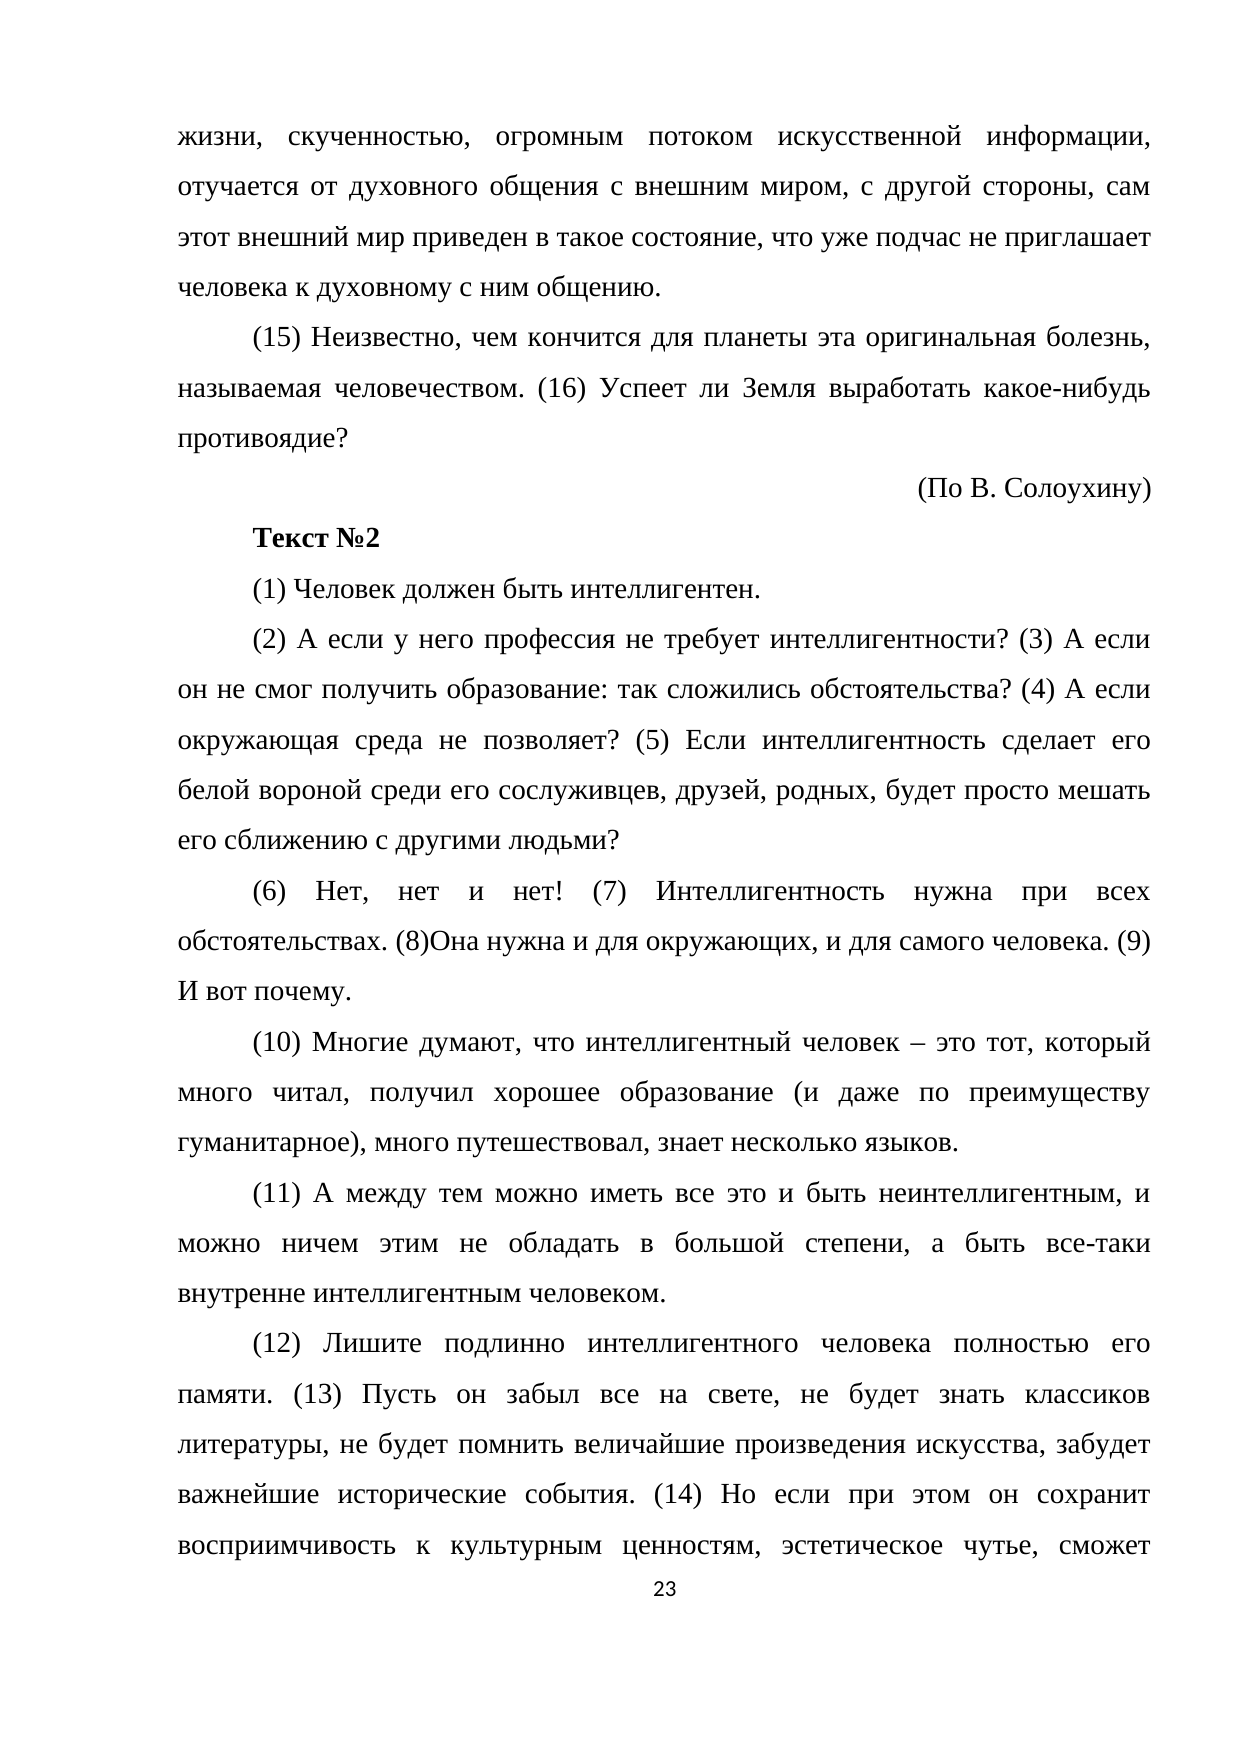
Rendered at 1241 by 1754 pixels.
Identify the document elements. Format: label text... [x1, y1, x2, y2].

text (6) Нет, нет и нет! (7) Интеллигентность нужна при всех обстоятельствах. (8)Она нужна и для окружающих, и для самого человека. (9) И вот почему. [177, 873, 1152, 1007]
text (15) Неизвестно, чем кончится для планеты эта оригинальная болезнь, называемая человечеством. (16) Успеет ли Земля выработать какое-нибудь противоядие? [177, 319, 1152, 453]
text (По В. Солоухину) [177, 470, 1152, 504]
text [177, 118, 1152, 303]
text Текст №2 [177, 521, 1152, 554]
text (11) А между тем можно иметь все это и быть неинтеллигентным, и можно ничем этим не обладать в большой степени, а быть все-таки внутренне интеллигентным человеком. [177, 1175, 1152, 1309]
text (1) Человек должен быть интеллигентен. [177, 571, 1152, 604]
text (2) А если у него профессия не требует интеллигентности? (3) А если он не смог получить образование: так сложились обстоятельства? (4) А если окружающая среда не позволяет? (5) Если интеллигентность сделает его белой вороной среди его сослуживцев, друзей, родных, будет просто мешать его сближению с другими людьми? [177, 621, 1152, 856]
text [177, 1326, 1152, 1560]
text (10) Многие думают, что интеллигентный человек – это тот, который много читал, получил хорошее образование (и даже по преимуществу гуманитарное), много путешествовал, знает несколько языков. [177, 1024, 1152, 1158]
